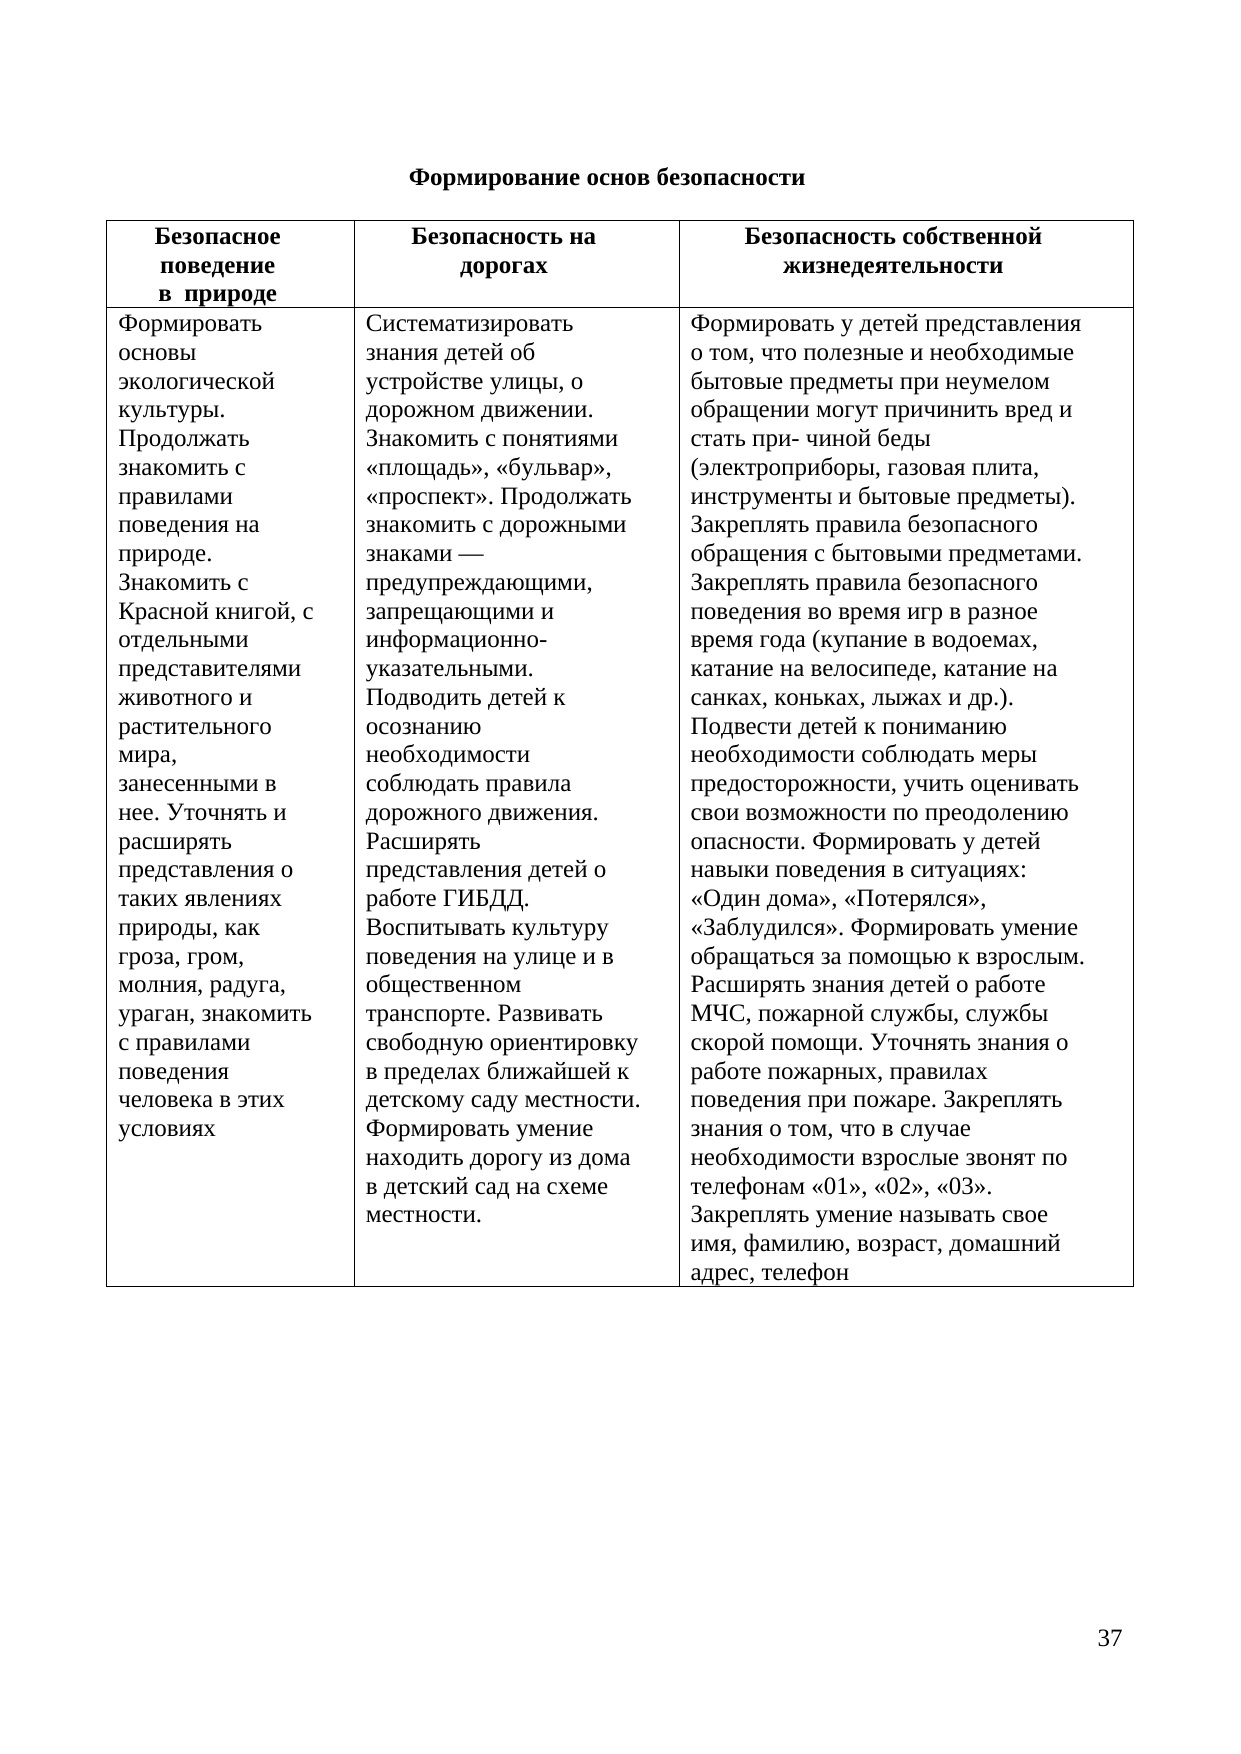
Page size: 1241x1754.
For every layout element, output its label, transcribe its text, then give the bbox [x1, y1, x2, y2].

table_cell Формировать основы экологической культуры. Продолжать знакомить с правилами поведения на природе. Знакомить с Красной книгой, с отдельными представителями животного и растительного мира, занесенными в нее. Уточнять и расширять представления о таких явлениях природы, как гроза, гром, молния, радуга, ураган, знакомить с правилами поведения человека в этих условиях [107, 308, 354, 1286]
table_cell Систематизировать знания детей об устройстве улицы, о дорожном движении. Знакомить с понятиями «площадь», «бульвар», «проспект». Продолжать знакомить с дорожными знаками — предупреждающими, запрещающими и информационно-указательными. Подводить детей к осознанию необходимости соблюдать правила дорожного движения. Расширять представления детей о работе ГИБДД. Воспитывать культуру поведения на улице и в общественном транспорте. Развивать свободную ориентировку в пределах ближайшей к детскому саду местности. Формировать умение находить дорогу из дома в детский сад на схеме местности. [355, 308, 679, 1286]
table_header Безопасность на дорогах [355, 221, 679, 307]
table_cell Формировать у детей представления о том, что полезные и необходимые бытовые предметы при неумелом обращении могут причинить вред и стать при- чиной беды (электроприборы, газовая плита, инструменты и бытовые предметы). Закреплять правила безопасного обращения с бытовыми предметами. Закреплять правила безопасного поведения во время игр в разное время года (купание в водоемах, катание на велосипеде, катание на санках, коньках, лыжах и др.). Подвести детей к пониманию необходимости соблюдать меры предосторожности, учить оценивать свои возможности по преодолению опасности. Формировать у детей навыки поведения в ситуациях: «Один дома», «Потерялся», «Заблудился». Формировать умение обращаться за помощью к взрослым. Расширять знания детей о работе МЧС, пожарной службы, службы скорой помощи. Уточнять знания о работе пожарных, правилах поведения при пожаре. Закреплять знания о том, что в случае необходимости взрослые звонят по телефонам «01», «02», «03». Закреплять умение называть свое имя, фамилию, возраст, домашний адрес, телефон [680, 308, 1133, 1286]
text Формирование основ безопасности [118, 162, 1096, 191]
table_header Безопасность собственной жизнедеятельности [680, 221, 1133, 307]
table_header Безопасное поведение в природе [107, 221, 354, 307]
